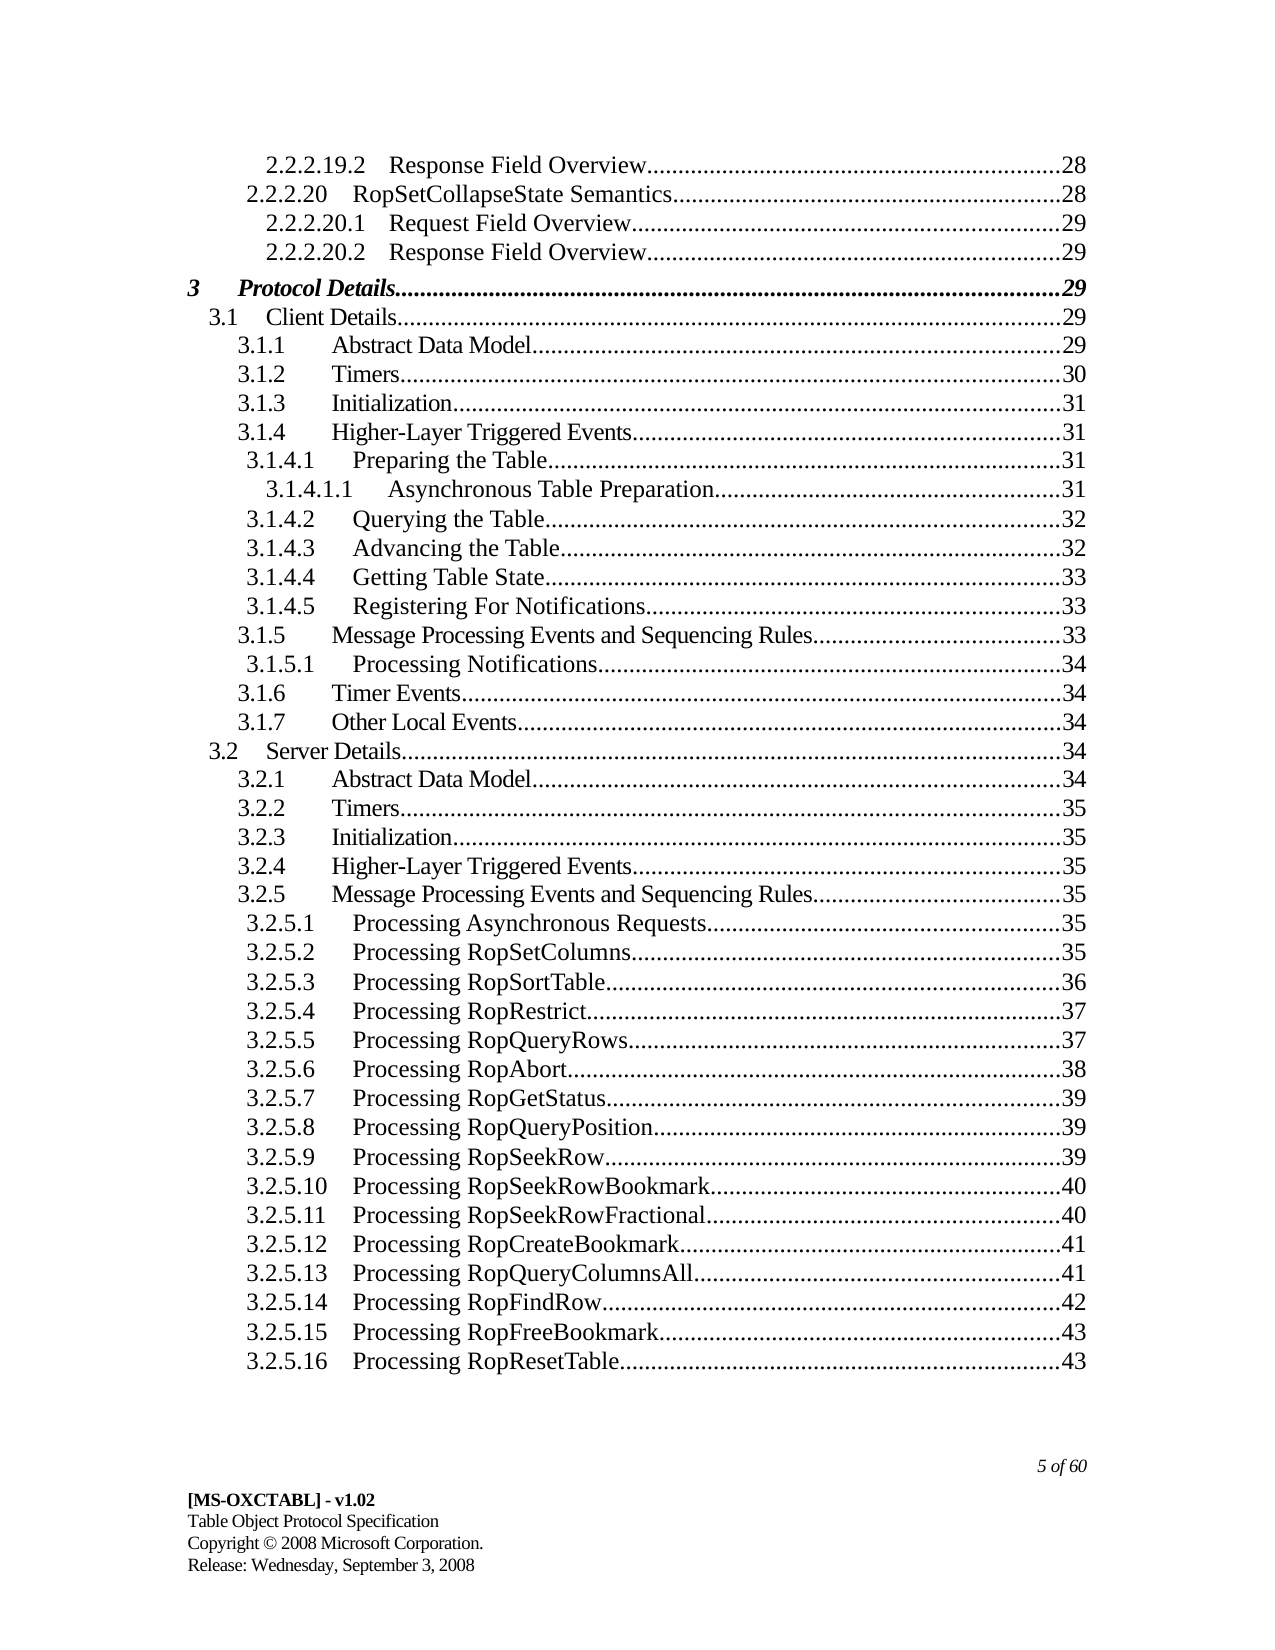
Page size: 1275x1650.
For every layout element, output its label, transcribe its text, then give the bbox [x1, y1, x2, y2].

text 3.2.5.7 Processing RopGetStatus 39 [246, 1083, 1087, 1112]
text 3.1.5.1 Processing Notifications 34 [246, 649, 1087, 678]
text 3.2.5.9 Processing RopSeekRow 39 [246, 1142, 1087, 1171]
text 3.2.5.16 Processing RopResetTable 43 [246, 1346, 1087, 1375]
text 3.1.5 Message Processing Events and Sequencing Rules 33 [237, 620, 1087, 649]
text 3.2.5.6 Processing RopAbort 38 [246, 1054, 1087, 1083]
text 3.1.2 Timers 30 [237, 359, 1087, 388]
text 3.2.5.1 Processing Asynchronous Requests 35 [246, 908, 1087, 937]
text 3.2.5 Message Processing Events and Sequencing Rules 35 [237, 879, 1087, 908]
text 3.1.3 Initialization 31 [237, 388, 1087, 417]
text 3.1.4.5 Registering For Notifications 33 [246, 591, 1087, 620]
text 3.2.5.8 Processing RopQueryPosition 39 [246, 1112, 1087, 1142]
text 3.1.7 Other Local Events 34 [237, 707, 1087, 736]
text 3.2.5.2 Processing RopSetColumns 35 [246, 937, 1087, 967]
text 3.1.4 Higher-Layer Triggered Events 31 [237, 417, 1087, 445]
text 3.2.5.13 Processing RopQueryColumnsAll 41 [246, 1258, 1087, 1287]
text 3 Protocol Details 29 [187, 273, 1087, 302]
text 3.2.5.4 Processing RopRestrict 37 [246, 996, 1087, 1025]
text 3.1.4.3 Advancing the Table 32 [246, 533, 1087, 562]
text 3.2.2 Timers 35 [237, 793, 1087, 822]
text 3.1.4.1 Preparing the Table 31 [246, 445, 1087, 474]
text 3.2.5.12 Processing RopCreateBookmark 41 [246, 1229, 1087, 1258]
text 3.2.1 Abstract Data Model 34 [237, 764, 1087, 793]
text 2.2.2.20.1 Request Field Overview 29 [266, 208, 1087, 237]
text 3.1.4.1.1 Asynchronous Table Preparation 31 [266, 474, 1087, 504]
text 2.2.2.19.2 Response Field Overview 28 [266, 150, 1087, 179]
text 3.2 Server Details 34 [208, 736, 1087, 764]
text 3.2.5.10 Processing RopSeekRowBookmark 40 [246, 1171, 1087, 1200]
text 3.2.5.14 Processing RopFindRow 42 [246, 1287, 1087, 1317]
text 3.1.4.2 Querying the Table 32 [246, 504, 1087, 533]
text 3.2.4 Higher-Layer Triggered Events 35 [237, 851, 1087, 879]
text 3.2.5.11 Processing RopSeekRowFractional 40 [246, 1200, 1087, 1229]
text 3.2.5.3 Processing RopSortTable 36 [246, 967, 1087, 996]
text 3.2.5.5 Processing RopQueryRows 37 [246, 1025, 1087, 1054]
text 3.2.5.15 Processing RopFreeBookmark 43 [246, 1317, 1087, 1346]
text 3.1 Client Details 29 [208, 302, 1087, 330]
text 3.1.1 Abstract Data Model 29 [237, 330, 1087, 359]
text 3.2.3 Initialization 35 [237, 822, 1087, 851]
text 2.2.2.20 RopSetCollapseState Semantics 28 [246, 179, 1087, 208]
text 2.2.2.20.2 Response Field Overview 29 [266, 237, 1087, 267]
text 3.1.6 Timer Events 34 [237, 678, 1087, 707]
text 3.1.4.4 Getting Table State 33 [246, 562, 1087, 591]
